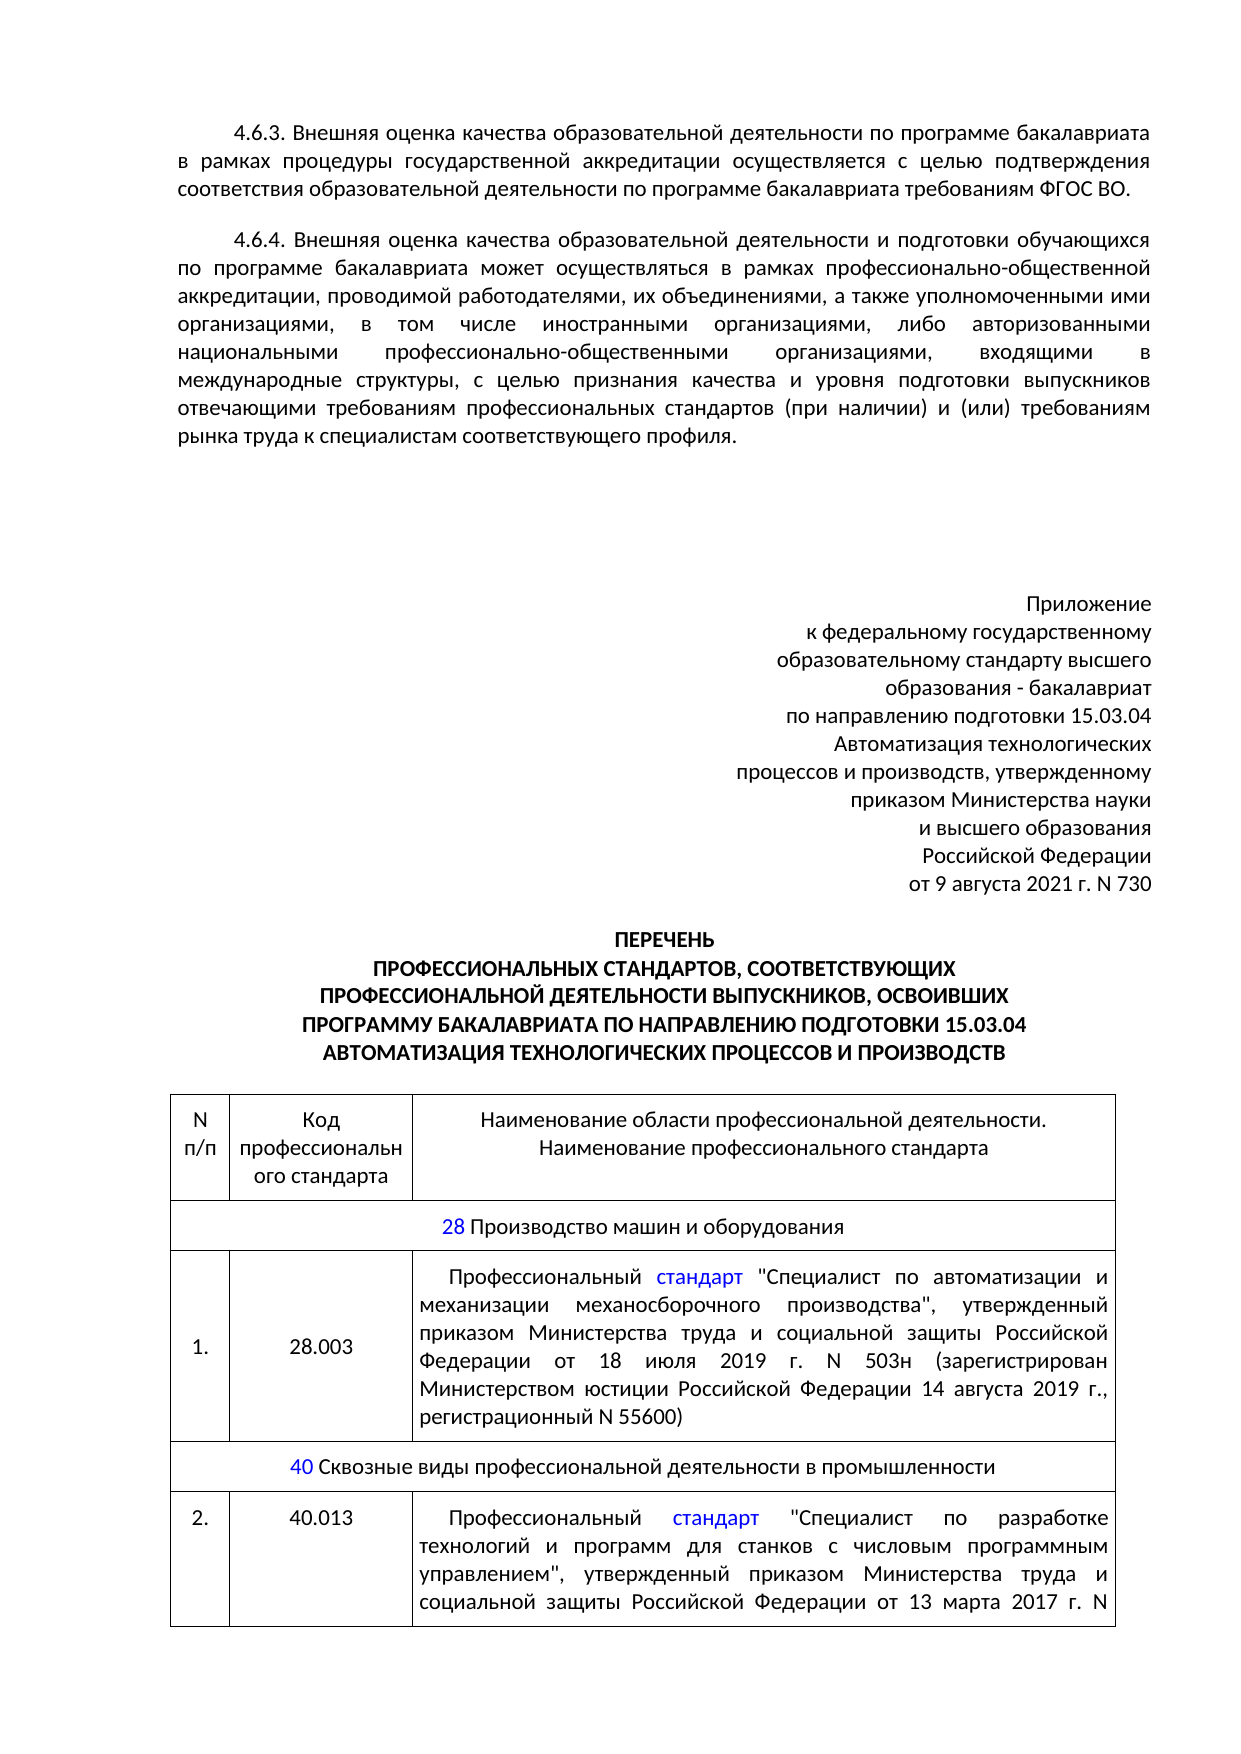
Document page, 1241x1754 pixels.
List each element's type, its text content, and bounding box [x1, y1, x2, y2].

text приказом Министерства науки [177, 786, 1152, 813]
text к федеральному государственному [177, 617, 1152, 645]
table_cell 1. [171, 1251, 229, 1441]
table_header Наименование области профессиональной деятельности. Наименование профессионального стандарта [413, 1095, 1115, 1200]
table_cell Профессиональный стандарт "Специалист по автоматизации и механизации механосборочного производства", утвержденный приказом Министерства труда и социальной защиты Российской Федерации от 18 июля 2019 г. N 503н (зарегистрирован Министерством юстиции Российской Федерации 14 августа 2019 г., регистрационный N 55600) [413, 1251, 1115, 1441]
text по направлению подготовки 15.03.04 [177, 701, 1152, 729]
table_cell 28 Производство машин и оборудования [171, 1201, 1115, 1250]
text процессов и производств, утвержденному [177, 757, 1152, 786]
title ПЕРЕЧЕНЬ [177, 926, 1152, 954]
title ПРОГРАММУ БАКАЛАВРИАТА ПО НАПРАВЛЕНИЮ ПОДГОТОВКИ 15.03.04 [177, 1010, 1152, 1038]
text Российской Федерации [177, 842, 1152, 869]
text Автоматизация технологических [177, 729, 1152, 757]
table_header N п/п [171, 1095, 229, 1200]
text и высшего образования [177, 813, 1152, 842]
text от 9 августа 2021 г. N 730 [177, 869, 1152, 898]
table_cell 2. [171, 1492, 229, 1626]
text образования - бакалавриат [177, 673, 1152, 701]
title АВТОМАТИЗАЦИЯ ТЕХНОЛОГИЧЕСКИХ ПРОЦЕССОВ И ПРОИЗВОДСТВ [177, 1038, 1152, 1066]
title ПРОФЕССИОНАЛЬНЫХ СТАНДАРТОВ, СООТВЕТСТВУЮЩИХ [177, 954, 1152, 982]
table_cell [413, 1492, 1115, 1626]
text 4.6.3. Внешняя оценка качества образовательной деятельности по программе бакалавриата в рамках процедуры государственной аккредитации осуществляется с целью подтверждения соответствия образовательной деятельности по программе бакалавриата требованиям ФГОС ВО. [177, 118, 1152, 202]
table_cell 40.013 [230, 1492, 412, 1626]
table_cell 40 Сквозные виды профессиональной деятельности в промышленности [171, 1442, 1115, 1491]
text образовательному стандарту высшего [177, 645, 1152, 673]
table_cell 28.003 [230, 1251, 412, 1441]
table_header Код профессионального стандарта [230, 1095, 412, 1200]
text Приложение [177, 589, 1152, 617]
title ПРОФЕССИОНАЛЬНОЙ ДЕЯТЕЛЬНОСТИ ВЫПУСКНИКОВ, ОСВОИВШИХ [177, 982, 1152, 1010]
text 4.6.4. Внешняя оценка качества образовательной деятельности и подготовки обучающихся по программе бакалавриата может осуществляться в рамках профессионально-общественной аккредитации, проводимой работодателями, их объединениями, а также уполномоченными ими организациями, в том числе иностранными организациями, либо авторизованными национальными профессионально-общественными организациями, входящими в международные структуры, с целью признания качества и уровня подготовки выпускников отвечающими требованиям профессиональных стандартов (при наличии) и (или) требованиям рынка труда к специалистам соответствующего профиля. [177, 225, 1152, 449]
